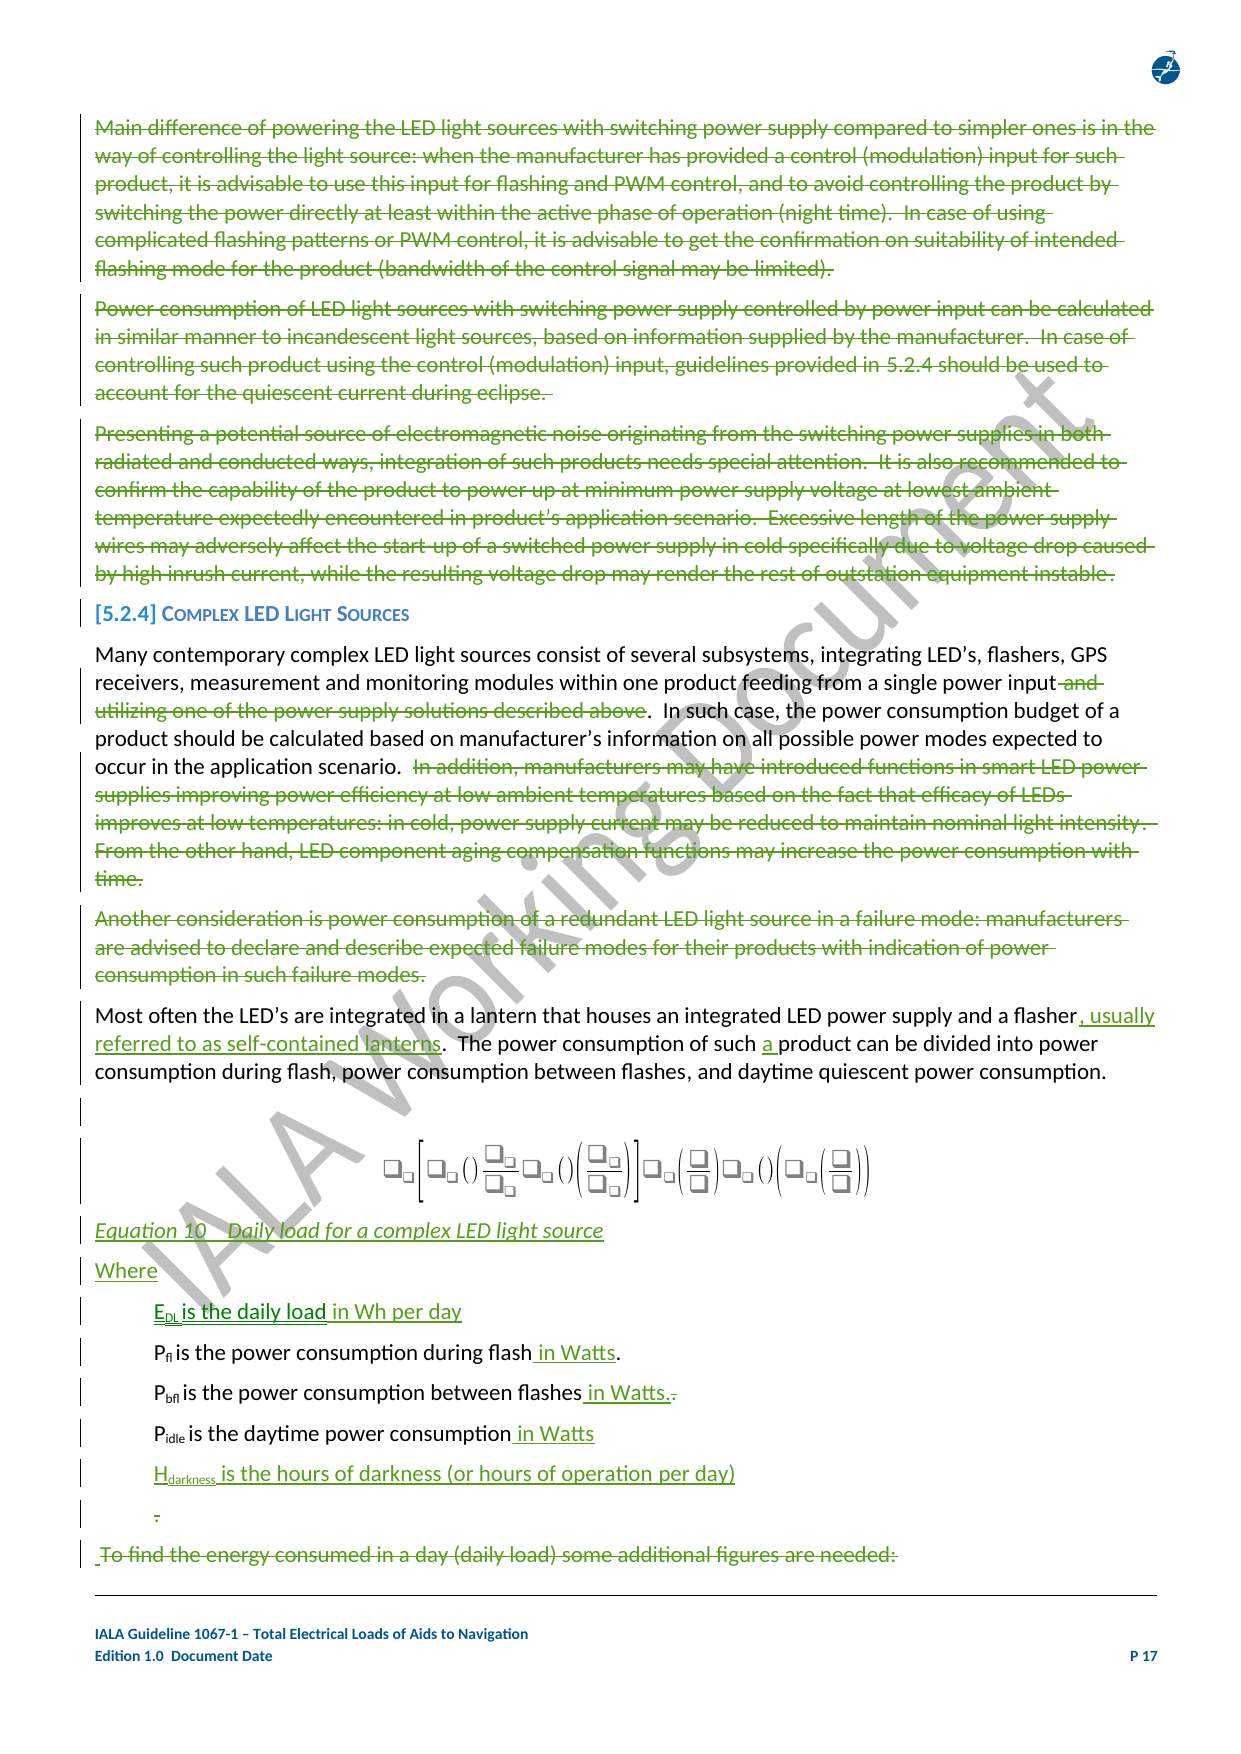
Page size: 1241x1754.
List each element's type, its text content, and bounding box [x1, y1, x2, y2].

text Many contemporary complex LED light sources consist of several subsystems, integrating LED’s, flashers, GPS receivers, measurement and monitoring modules within one product feeding from a single power input. In such case, the power consumption budget of a product should be calculated based on manufacturer’s information on all possible power modes expected to occur in the application scenario. [94, 640, 1157, 823]
text Pfl is the power consumption during flash. [153, 1338, 1157, 1366]
subtitle Complex LED Light Sources [94, 599, 1157, 627]
text Pidle is the daytime power consumption [153, 1419, 1157, 1447]
text Most often the LED’s are integrated in a lantern that houses an integrated LED power supply and a flasher. The power consumption of such product can be divided into power consumption during flash, power consumption between flashes, and daytime quiescent power consumption. [94, 1001, 1157, 1085]
text Pbfl is the power consumption between flashes [153, 1378, 1157, 1406]
picture [1120, 0, 1239, 119]
text Many contemporary complex LED light sources consist of several subsystems, integrating LED’s, flashers, GPS receivers, measurement and monitoring modules within one product feeding from a single power input. In such case, the power consumption budget of a product should be calculated based on manufacturer’s information on all possible power modes expected to occur in the application scenario. [94, 824, 1157, 892]
